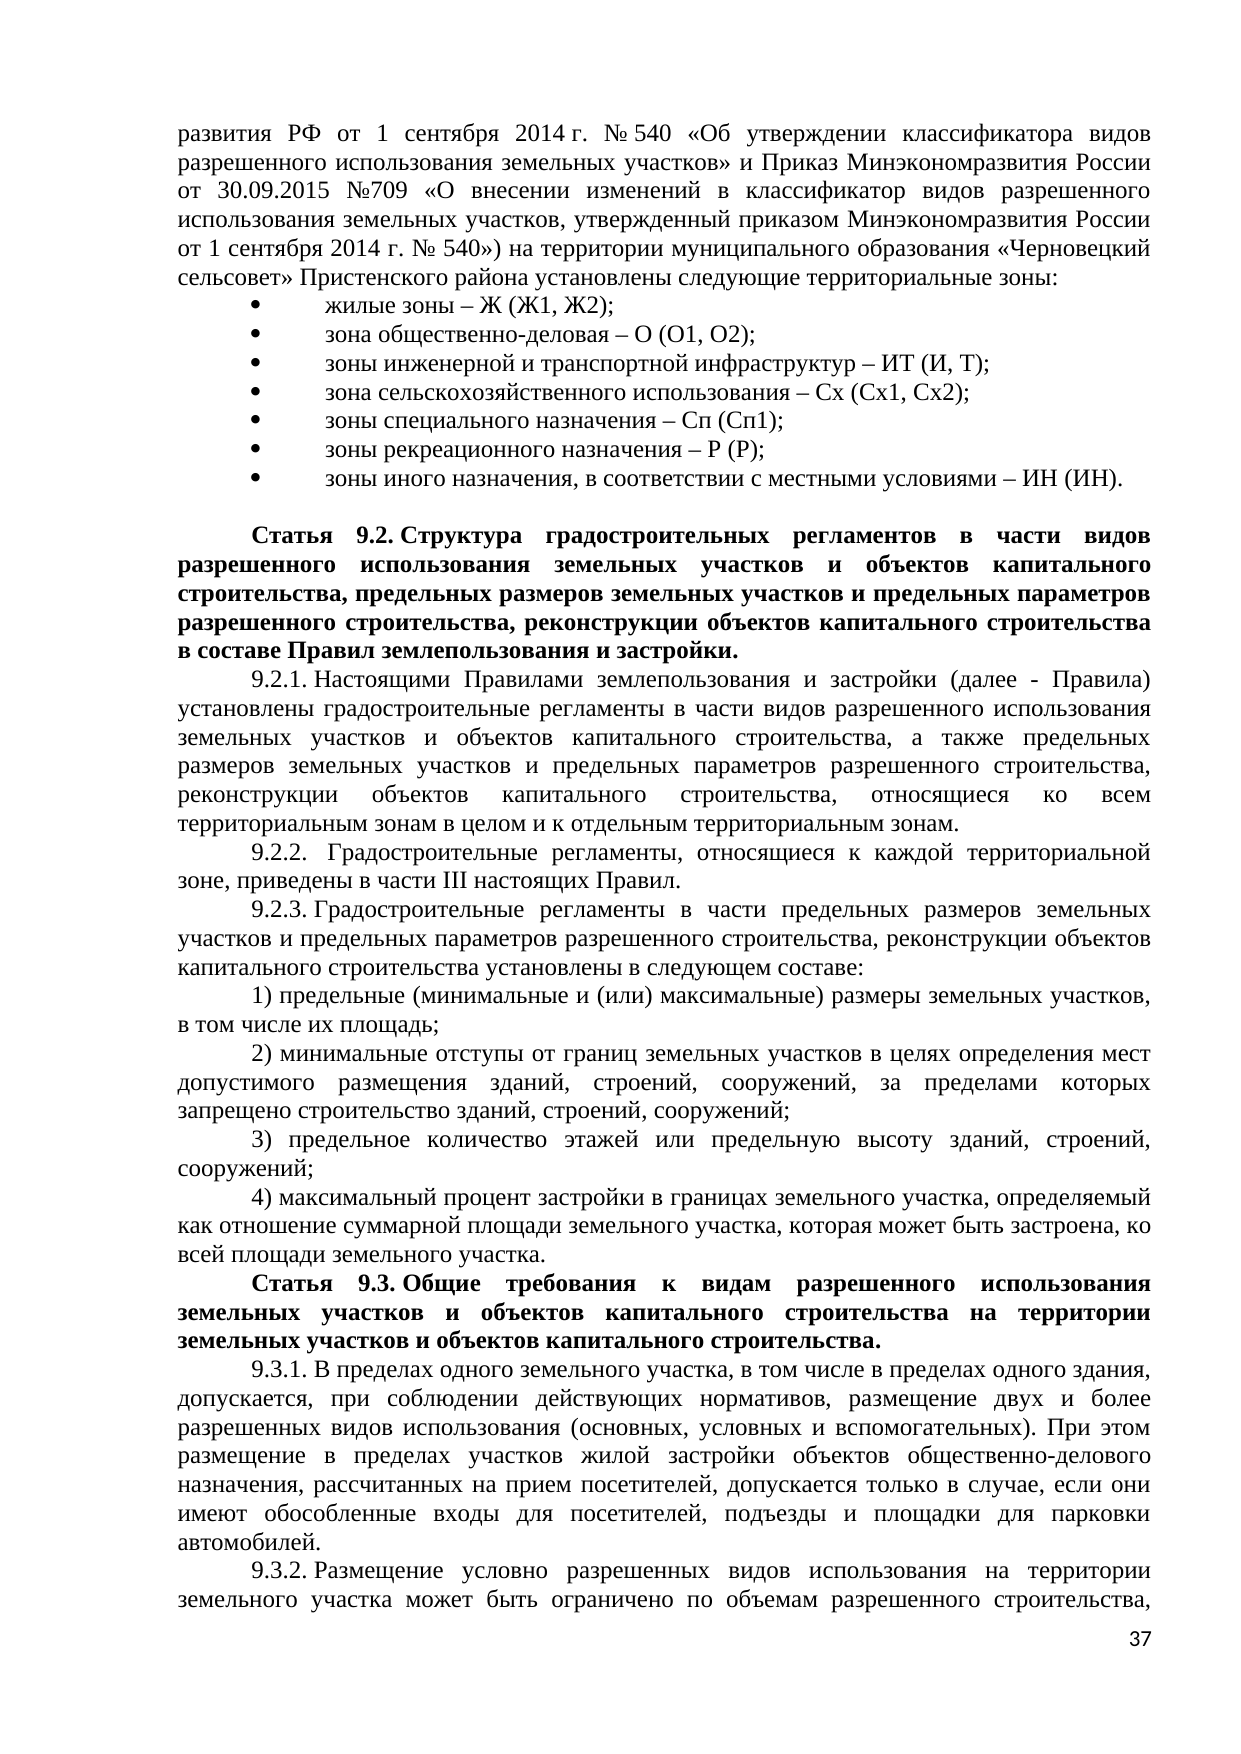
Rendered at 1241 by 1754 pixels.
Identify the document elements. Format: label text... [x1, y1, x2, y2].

text 3) предельное количество этажей или предельную высоту зданий, строений, сооружений; [177, 1124, 1152, 1182]
text 9.2.3. Градостроительные регламенты в части предельных размеров земельных участков и предельных параметров разрешенного строительства, реконструкции объектов капитального строительства установлены в следующем составе: [177, 894, 1152, 981]
list зоны рекреационного назначения – Р (Р); [177, 434, 1152, 463]
list зоны специального назначения – Сп (Сп1); [177, 406, 1152, 434]
text 4) максимальный процент застройки в границах земельного участка, определяемый как отношение суммарной площади земельного участка, которая может быть застроена, ко всей площади земельного участка. [177, 1182, 1152, 1268]
list зоны инженерной и транспортной инфраструктур – ИТ (И, Т); [177, 348, 1152, 377]
text 1) предельные (минимальные и (или) максимальные) размеры земельных участков, в том числе их площадь; [177, 981, 1152, 1038]
text 2) минимальные отступы от границ земельных участков в целях определения мест допустимого размещения зданий, строений, сооружений, за пределами которых запрещено строительство зданий, строений, сооружений; [177, 1038, 1152, 1124]
text 9.2.2. Градостроительные регламенты, относящиеся к каждой территориальной зоне, приведены в части III настоящих Правил. [177, 837, 1152, 894]
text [177, 118, 1152, 291]
text 9.3.1. В пределах одного земельного участка, в том числе в пределах одного здания, допускается, при соблюдении действующих нормативов, размещение двух и более разрешенных видов использования (основных, условных и вспомогательных). При этом размещение в пределах участков жилой застройки объектов общественно-делового назначения, рассчитанных на прием посетителей, допускается только в случае, если они имеют обособленные входы для посетителей, подъезды и площадки для парковки автомобилей. [177, 1354, 1152, 1556]
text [177, 1556, 1152, 1613]
list Статья 9.2. Структура градостроительных регламентов в части видов разрешенного использования земельных участков и объектов капитального строительства, предельных размеров земельных участков и предельных параметров разрешенного строительства, реконструкции объектов капитального строительства в составе Правил землепользования и застройки. [177, 521, 1152, 664]
text 9.2.1. Настоящими Правилами землепользования и застройки (далее - Правила) установлены градостроительные регламенты в части видов разрешенного использования земельных участков и объектов капитального строительства, а также предельных размеров земельных участков и предельных параметров разрешенного строительства, реконструкции объектов капитального строительства, относящиеся ко всем территориальным зонам в целом и к отдельным территориальным зонам. [177, 664, 1152, 837]
list зона сельскохозяйственного использования – Сх (Сх1, Сх2); [177, 377, 1152, 406]
list жилые зоны – Ж (Ж1, Ж2); [177, 291, 1152, 319]
list зоны иного назначения, в соответствии с местными условиями – ИН (ИН). [177, 463, 1152, 492]
list Статья 9.3. Общие требования к видам разрешенного использования земельных участков и объектов капитального строительства на территории земельных участков и объектов капитального строительства. [177, 1268, 1152, 1354]
list зона общественно-деловая – О (О1, О2); [177, 319, 1152, 348]
